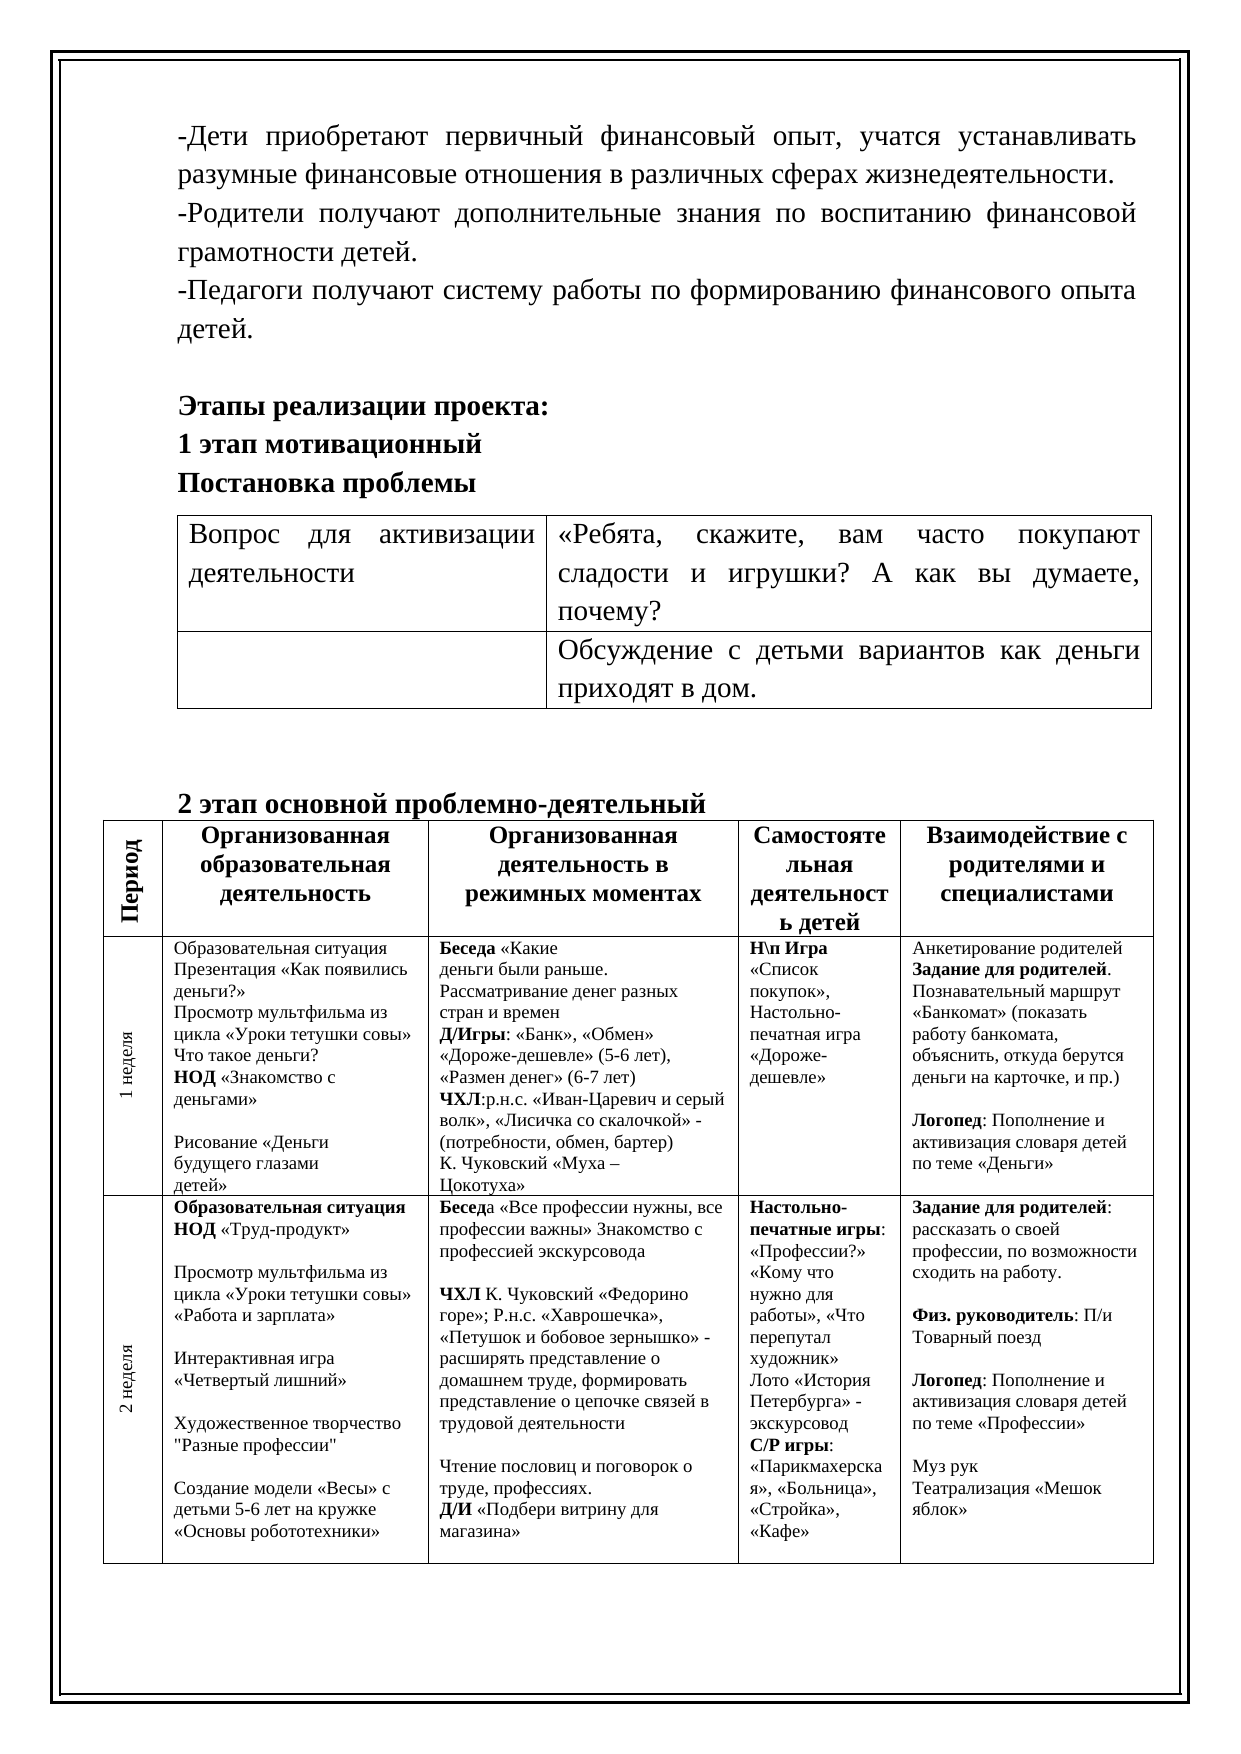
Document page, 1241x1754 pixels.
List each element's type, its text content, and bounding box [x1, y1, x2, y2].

text 2 этап основной проблемно-деятельный [177, 786, 1137, 819]
text -Дети приобретают первичный финансовый опыт, учатся устанавливать разумные финансовые отношения в различных сферах жизнедеятельности. [177, 118, 1137, 190]
text -Педагоги получают систему работы по формированию финансового опыта детей. [177, 272, 1137, 344]
table_cell Задание для родителей: рассказать о своей профессии, по возможности сходить на работу. Физ. руководитель: П/и Товарный поезд Логопед: Пополнение и активизация словаря детей по теме «Профессии» Муз рук Театрализация «Мешок яблок» [901, 1196, 1153, 1563]
table_header Период [104, 821, 162, 936]
table_cell Беседа «Все профессии нужны, все профессии важны» Знакомство с профессией экскурсовода ЧХЛ К. Чуковский «Федорино горе»; Р.н.с. «Хаврошечка», «Петушок и бобовое зернышко» -расширять представление о домашнем труде, формировать представление о цепочке связей в трудовой деятельности Чтение пословиц и поговорок о труде, профессиях. Д/И «Подбери витрину для магазина» [429, 1196, 738, 1563]
table_header Вопрос для активизации деятельности [178, 516, 546, 631]
table_cell Образовательная ситуация НОД «Труд-продукт» Просмотр мультфильма из цикла «Уроки тетушки совы» «Работа и зарплата» Интерактивная игра «Четвертый лишний» Художественное творчество "Разные профессии" Создание модели «Весы» с детьми 5-6 лет на кружке «Основы робототехники» [163, 1196, 428, 1563]
table_cell Анкетирование родителей Задание для родителей. Познавательный маршрут «Банкомат» (показать работу банкомата, объяснить, откуда берутся деньги на карточке, и пр.) Логопед: Пополнение и активизация словаря детей по теме «Деньги» [901, 937, 1153, 1195]
table_cell 1 неделя [104, 937, 162, 1195]
table_header Организованная деятельность в режимных моментах [429, 821, 738, 936]
table_cell Н\п Игра «Список покупок», Настольно-печатная игра «Дороже-дешевле» [739, 937, 900, 1195]
table_header Организованная образовательная деятельность [163, 821, 428, 936]
table_cell Обсуждение с детьми вариантов как деньги приходят в дом. [547, 632, 1151, 708]
table_cell Образовательная ситуация Презентация «Как появились деньги?» Просмотр мультфильма из цикла «Уроки тетушки совы» Что такое деньги? НОД «Знакомство с деньгами» Рисование «Деньги будущего глазами детей» [163, 937, 428, 1195]
text 1 этап мотивационный [177, 426, 1137, 460]
text Этапы реализации проекта: [177, 388, 1137, 421]
table_header Взаимодействие с родителями и специалистами [901, 821, 1153, 936]
table_header «Ребята, скажите, вам часто покупают сладости и игрушки? А как вы думаете, почему? [547, 516, 1151, 631]
table_cell Беседа «Какие деньги были раньше. Рассматривание денег разных стран и времен Д/Игры: «Банк», «Обмен» «Дороже-дешевле» (5-6 лет), «Размен денег» (6-7 лет) ЧХЛ:р.н.с. «Иван-Царевич и серый волк», «Лисичка со скалочкой» - (потребности, обмен, бартер) К. Чуковский «Муха – Цокотуха» [429, 937, 738, 1195]
table_header Самостоятельная деятельность детей [739, 821, 900, 936]
text -Родители получают дополнительные знания по воспитанию финансовой грамотности детей. [177, 195, 1137, 267]
table_cell Настольно-печатные игры: «Профессии?» «Кому что нужно для работы», «Что перепутал художник» Лото «История Петербурга» -экскурсовод С/Р игры: «Парикмахерская», «Больница», «Стройка», «Кафе» [739, 1196, 900, 1563]
text Постановка проблемы [177, 465, 1137, 498]
table_cell 2 неделя [104, 1196, 162, 1563]
table_cell [178, 632, 546, 708]
